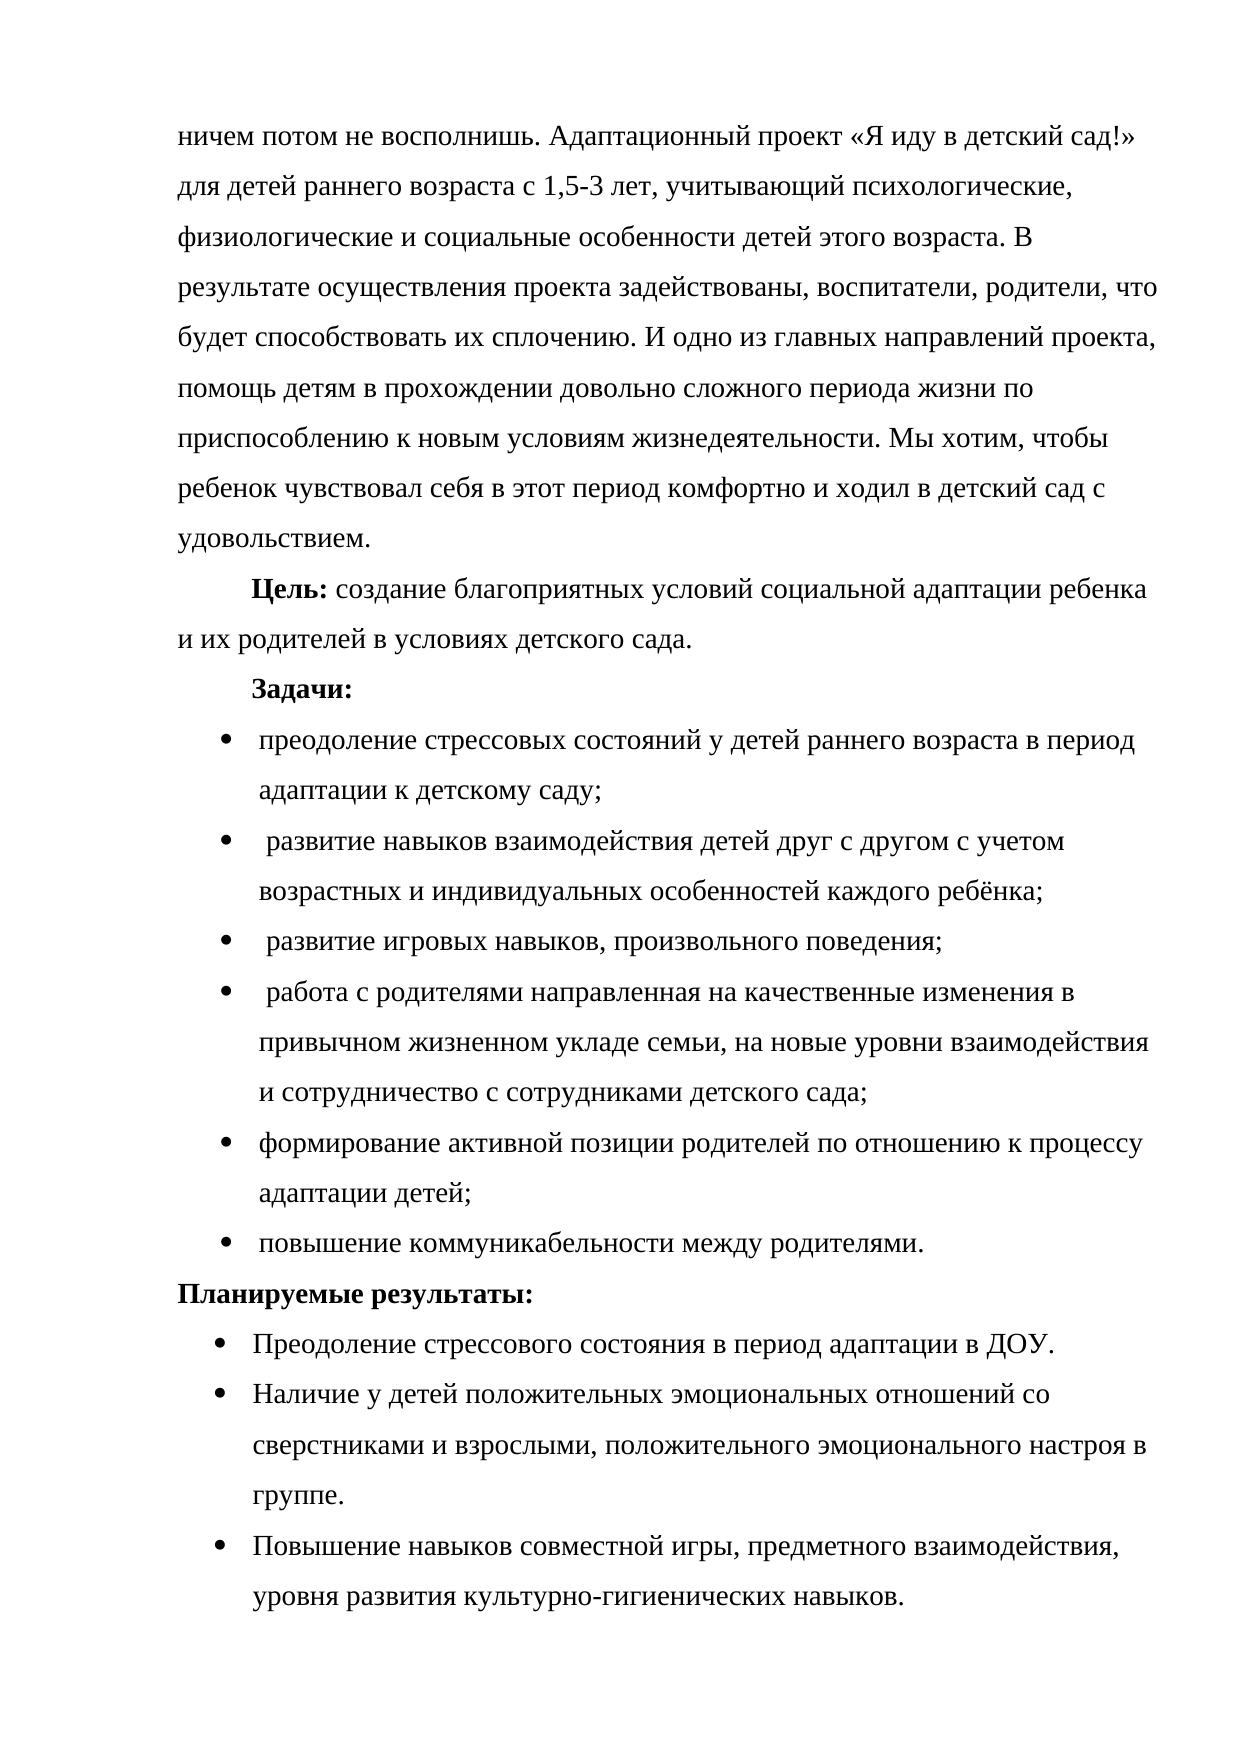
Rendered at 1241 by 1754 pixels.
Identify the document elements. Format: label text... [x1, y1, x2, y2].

list преодоление стрессовых состояний у детей раннего возраста в период адаптации к детскому саду; [221, 722, 1169, 806]
text Планируемые результаты: [177, 1276, 1169, 1309]
text Цель: создание благоприятных условий социальной адаптации ребенка и их родителей в условиях детского сада. [177, 571, 1169, 655]
list Повышение навыков совместной игры, предметного взаимодействия, уровня развития культурно-гигиенических навыков. [215, 1528, 1169, 1612]
list работа с родителями направленная на качественные изменения в привычном жизненном укладе семьи, на новые уровни взаимодействия и сотрудничество с сотрудниками детского сада; [221, 974, 1169, 1108]
text Задачи: [177, 672, 1169, 705]
list повышение коммуникабельности между родителями. [221, 1226, 1169, 1259]
list Наличие у детей положительных эмоциональных отношений со сверстниками и взрослыми, положительного эмоционального настроя в группе. [215, 1377, 1169, 1511]
list развитие игровых навыков, произвольного поведения; [221, 923, 1169, 957]
list формирование активной позиции родителей по отношению к процессу адаптации детей; [221, 1125, 1169, 1209]
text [177, 118, 1169, 554]
list Преодоление стрессового состояния в период адаптации в ДОУ. [215, 1326, 1169, 1360]
list развитие навыков взаимодействия детей друг с другом с учетом возрастных и индивидуальных особенностей каждого ребёнка; [221, 823, 1169, 907]
